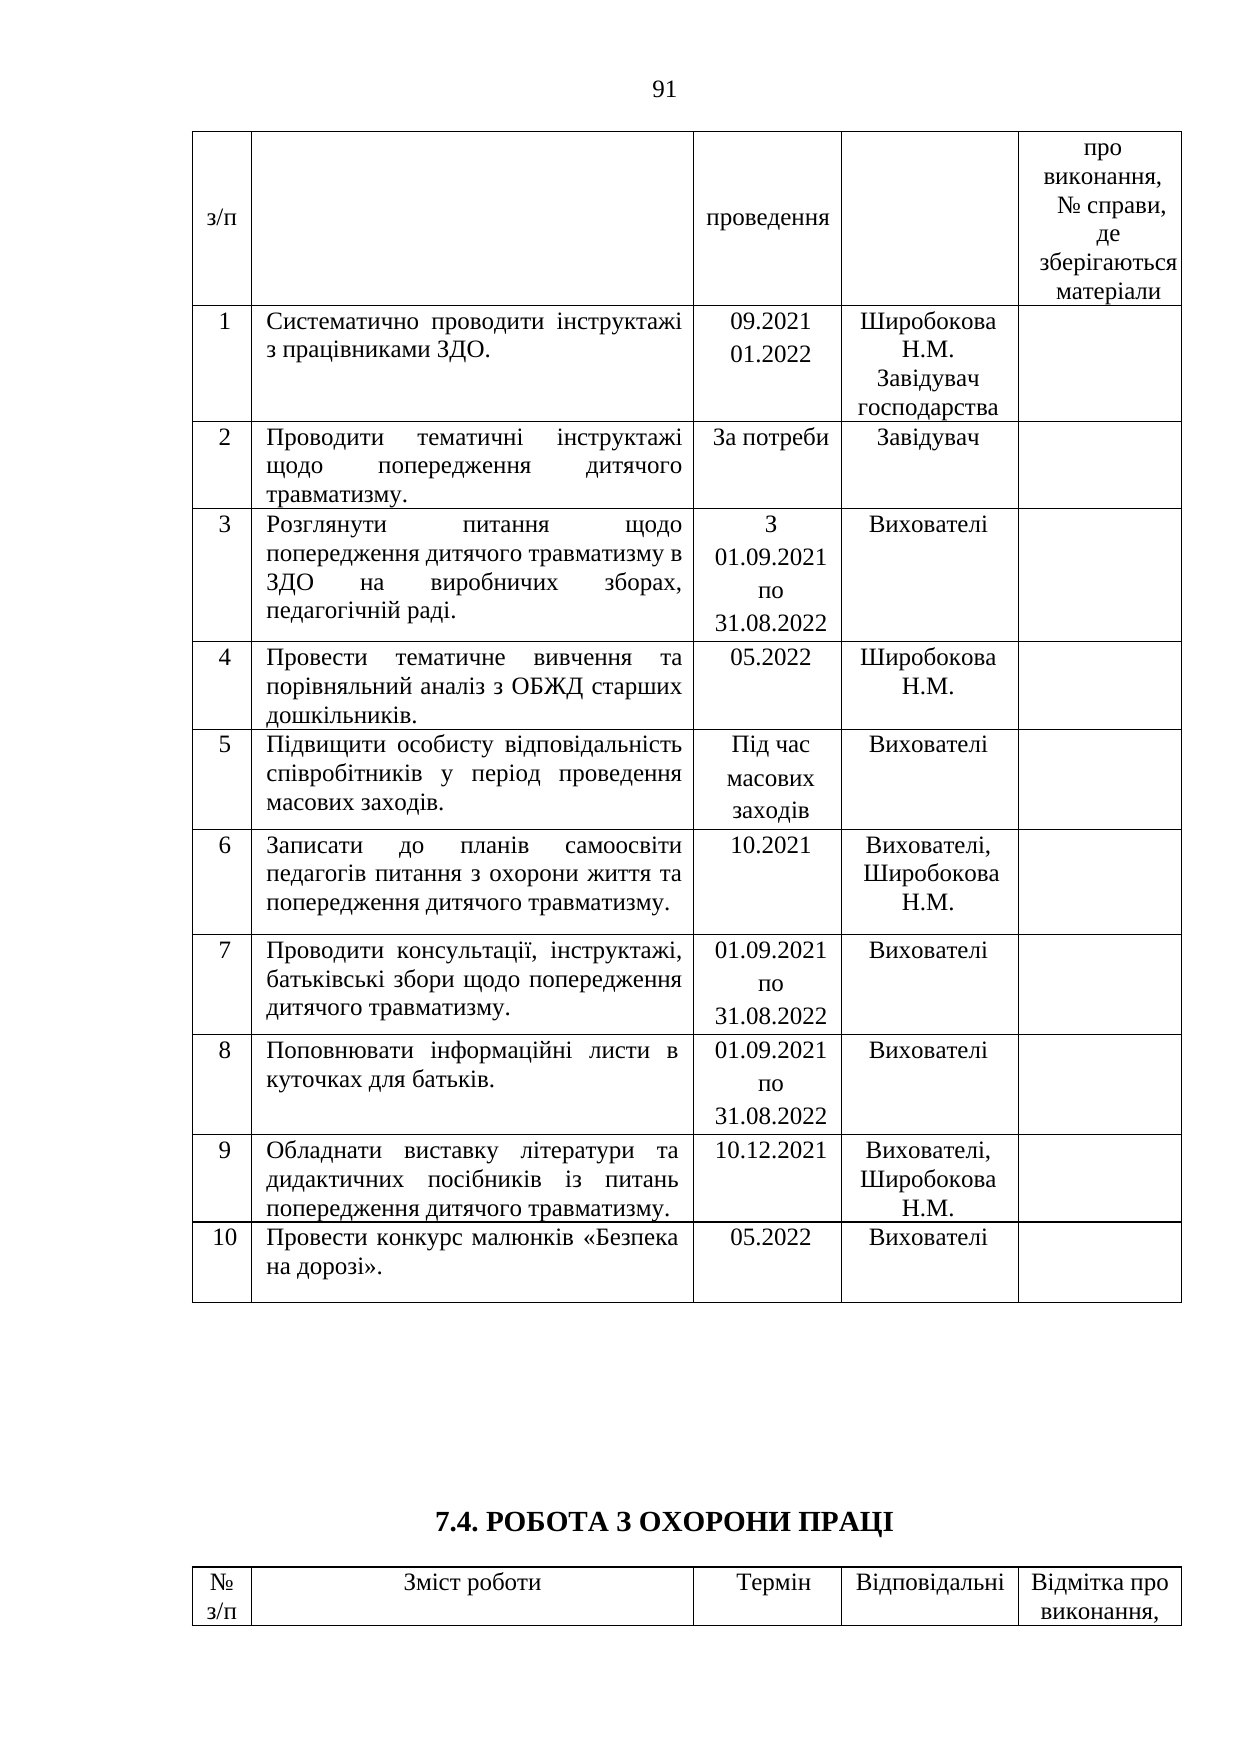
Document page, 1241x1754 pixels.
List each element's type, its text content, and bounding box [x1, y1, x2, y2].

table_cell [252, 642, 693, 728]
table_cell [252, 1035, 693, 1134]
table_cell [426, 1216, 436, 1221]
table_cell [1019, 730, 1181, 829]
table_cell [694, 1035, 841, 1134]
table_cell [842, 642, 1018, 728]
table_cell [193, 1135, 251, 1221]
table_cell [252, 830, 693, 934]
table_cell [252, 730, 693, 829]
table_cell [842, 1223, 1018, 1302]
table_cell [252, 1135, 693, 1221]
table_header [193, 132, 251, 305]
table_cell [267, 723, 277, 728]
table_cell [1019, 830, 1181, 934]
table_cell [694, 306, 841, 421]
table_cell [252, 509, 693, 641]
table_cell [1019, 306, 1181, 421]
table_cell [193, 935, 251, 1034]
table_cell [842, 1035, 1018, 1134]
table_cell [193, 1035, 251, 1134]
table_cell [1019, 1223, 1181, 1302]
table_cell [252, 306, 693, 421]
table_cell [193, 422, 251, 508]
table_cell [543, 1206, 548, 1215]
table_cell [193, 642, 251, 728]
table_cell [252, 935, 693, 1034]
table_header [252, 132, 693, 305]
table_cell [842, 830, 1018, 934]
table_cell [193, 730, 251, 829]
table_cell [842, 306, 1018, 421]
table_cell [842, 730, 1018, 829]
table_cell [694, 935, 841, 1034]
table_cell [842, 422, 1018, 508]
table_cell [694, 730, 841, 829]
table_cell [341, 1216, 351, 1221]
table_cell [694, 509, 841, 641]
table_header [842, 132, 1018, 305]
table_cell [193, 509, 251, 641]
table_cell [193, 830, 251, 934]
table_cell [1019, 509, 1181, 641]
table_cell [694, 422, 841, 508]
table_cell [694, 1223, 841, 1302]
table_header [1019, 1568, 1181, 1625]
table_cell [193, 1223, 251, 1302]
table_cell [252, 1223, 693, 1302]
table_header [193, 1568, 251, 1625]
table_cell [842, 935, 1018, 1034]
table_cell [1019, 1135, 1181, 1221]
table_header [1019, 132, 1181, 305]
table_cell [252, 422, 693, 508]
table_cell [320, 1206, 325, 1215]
text 7.4. РОБОТА З ОХОРОНИ ПРАЦІ [177, 1504, 1152, 1538]
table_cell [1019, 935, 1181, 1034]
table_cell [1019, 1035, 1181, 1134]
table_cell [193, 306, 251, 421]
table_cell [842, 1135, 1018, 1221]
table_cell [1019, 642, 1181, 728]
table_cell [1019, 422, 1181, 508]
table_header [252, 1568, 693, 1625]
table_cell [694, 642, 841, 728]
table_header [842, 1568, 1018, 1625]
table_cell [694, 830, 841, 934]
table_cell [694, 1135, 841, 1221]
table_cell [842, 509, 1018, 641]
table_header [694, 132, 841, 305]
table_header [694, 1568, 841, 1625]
